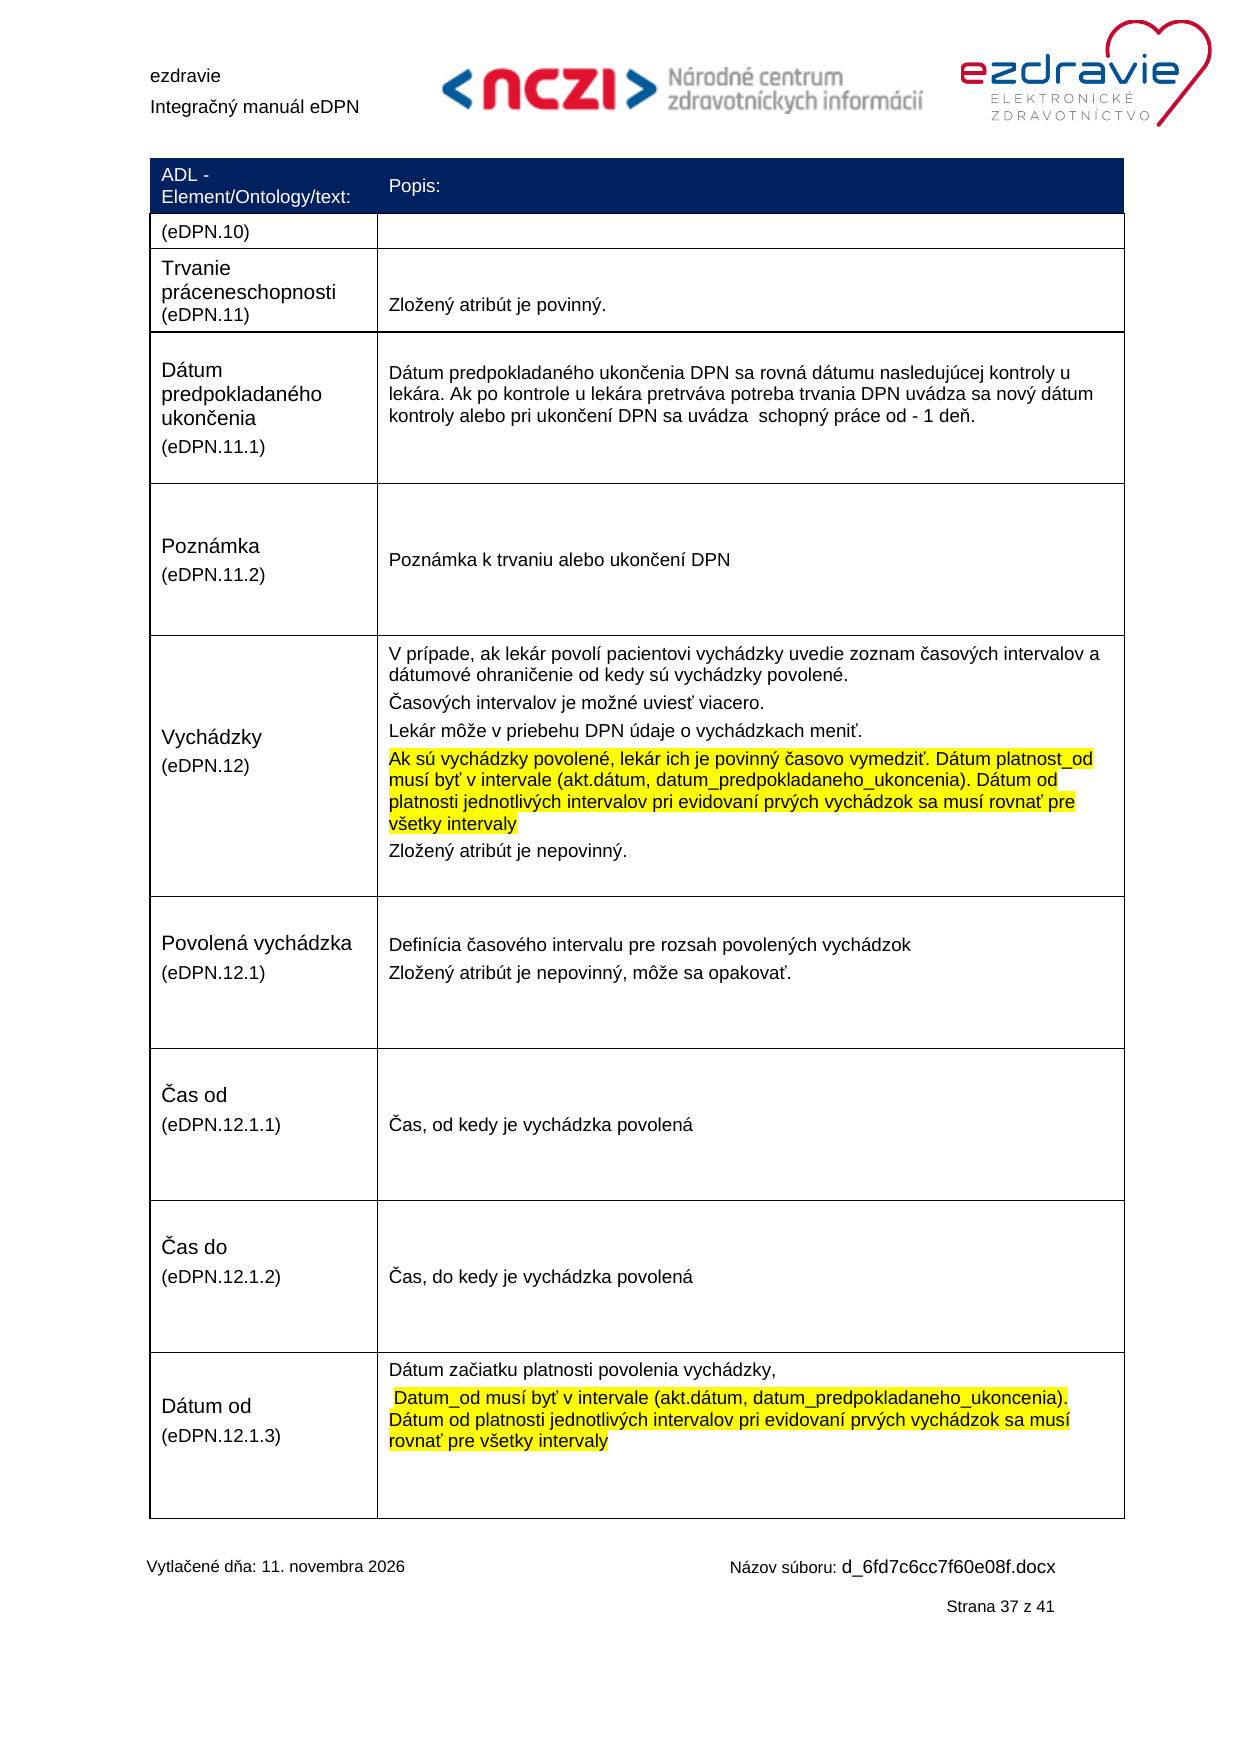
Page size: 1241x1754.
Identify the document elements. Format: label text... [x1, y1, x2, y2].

table_cell Vychádzky (eDPN.12) [151, 636, 377, 896]
table_cell Poznámka (eDPN.11.2) [151, 484, 377, 635]
table_header Popis: [377, 158, 1124, 213]
table_header ADL - Element/Ontology/text: [150, 158, 377, 213]
table_cell Telefón (eDPN.10) [151, 214, 377, 248]
table_cell V prípade, ak lekár povolí pacientovi vychádzky uvedie zoznam časových intervalov a dátumové ohraničenie od kedy sú vychádzky povolené. Časových intervalov je možné uviesť viacero. Lekár môže v priebehu DPN údaje o vychádzkach meniť. Ak sú vychádzky povolené, lekár ich je povinný časovo vymedziť. Dátum platnost_od musí byť v intervale (akt.dátum, datum_predpokladaneho_ukoncenia). Dátum od platnosti jednotlivých intervalov pri evidovaní prvých vychádzok sa musí rovnať pre všetky intervaly Zložený atribút je nepovinný. [378, 636, 1124, 896]
table_cell Čas od (eDPN.12.1.1) [151, 1049, 377, 1200]
picture [961, 20, 1212, 127]
picture [442, 67, 924, 114]
table_cell Dátum od (eDPN.12.1.3) [151, 1353, 377, 1518]
table_cell Čas do (eDPN.12.1.2) [151, 1201, 377, 1352]
table_cell Zložený atribút je povinný. [378, 249, 1124, 331]
table_cell Čas, do kedy je vychádzka povolená [378, 1201, 1124, 1352]
table_cell Dátum predpokladaného ukončenia (eDPN.11.1) [151, 333, 377, 483]
table_cell Povolená vychádzka (eDPN.12.1) [151, 897, 377, 1048]
table_cell Čas, od kedy je vychádzka povolená [378, 1049, 1124, 1200]
table_cell Dátum začiatku platnosti povolenia vychádzky, Datum_od musí byť v intervale (akt.dátum, datum_predpokladaneho_ukoncenia). Dátum od platnosti jednotlivých intervalov pri evidovaní prvých vychádzok sa musí rovnať pre všetky intervaly [378, 1353, 1124, 1518]
table_cell Definícia časového intervalu pre rozsah povolených vychádzok Zložený atribút je nepovinný, môže sa opakovať. [378, 897, 1124, 1048]
table_cell Dátum predpokladaného ukončenia DPN sa rovná dátumu nasledujúcej kontroly u lekára. Ak po kontrole u lekára pretrváva potreba trvania DPN uvádza sa nový dátum kontroly alebo pri ukončení DPN sa uvádza schopný práce od - 1 deň. [378, 333, 1124, 483]
table_cell Poznámka k trvaniu alebo ukončení DPN [378, 484, 1124, 635]
table_cell Trvanie práceneschopnosti (eDPN.11) [151, 249, 377, 331]
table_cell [378, 214, 1124, 248]
